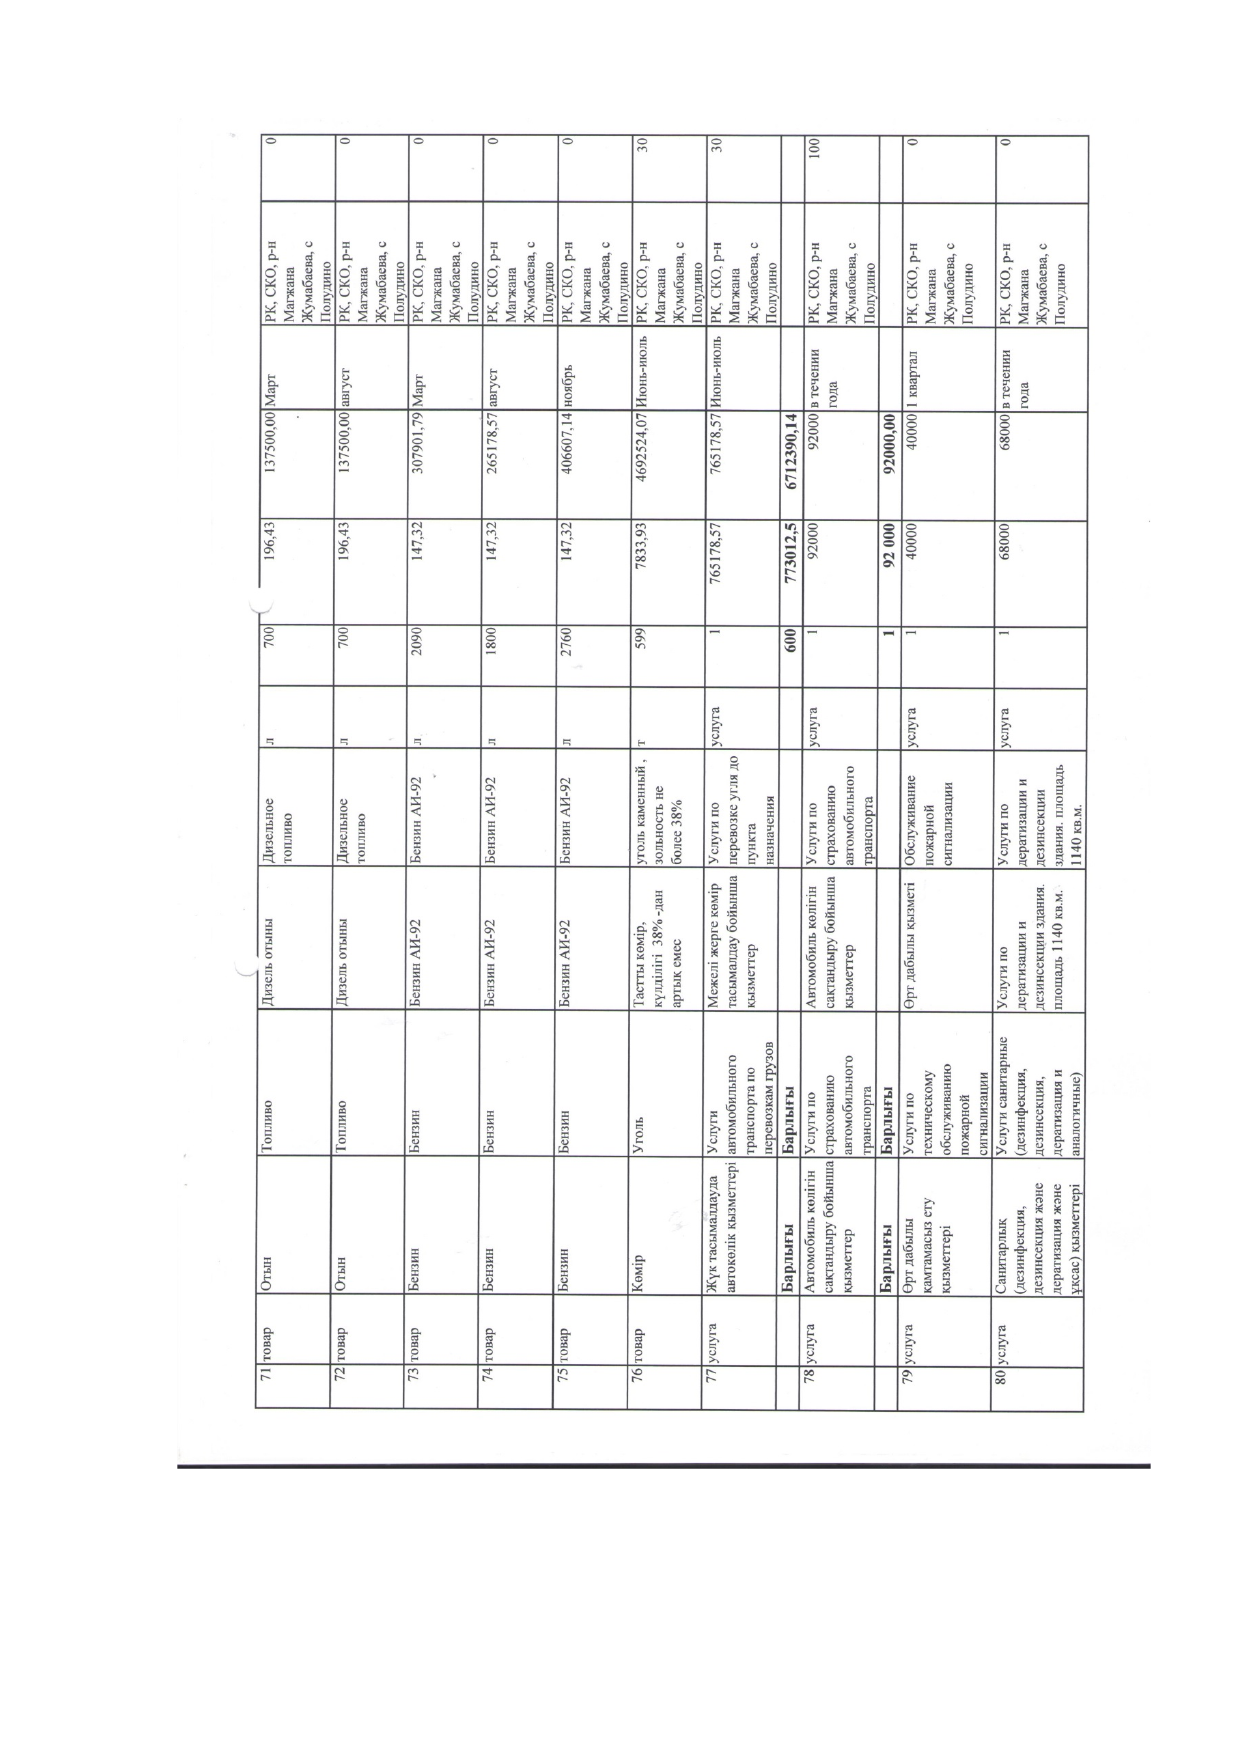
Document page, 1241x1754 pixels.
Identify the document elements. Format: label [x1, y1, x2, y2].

picture [177, 118, 1151, 1469]
